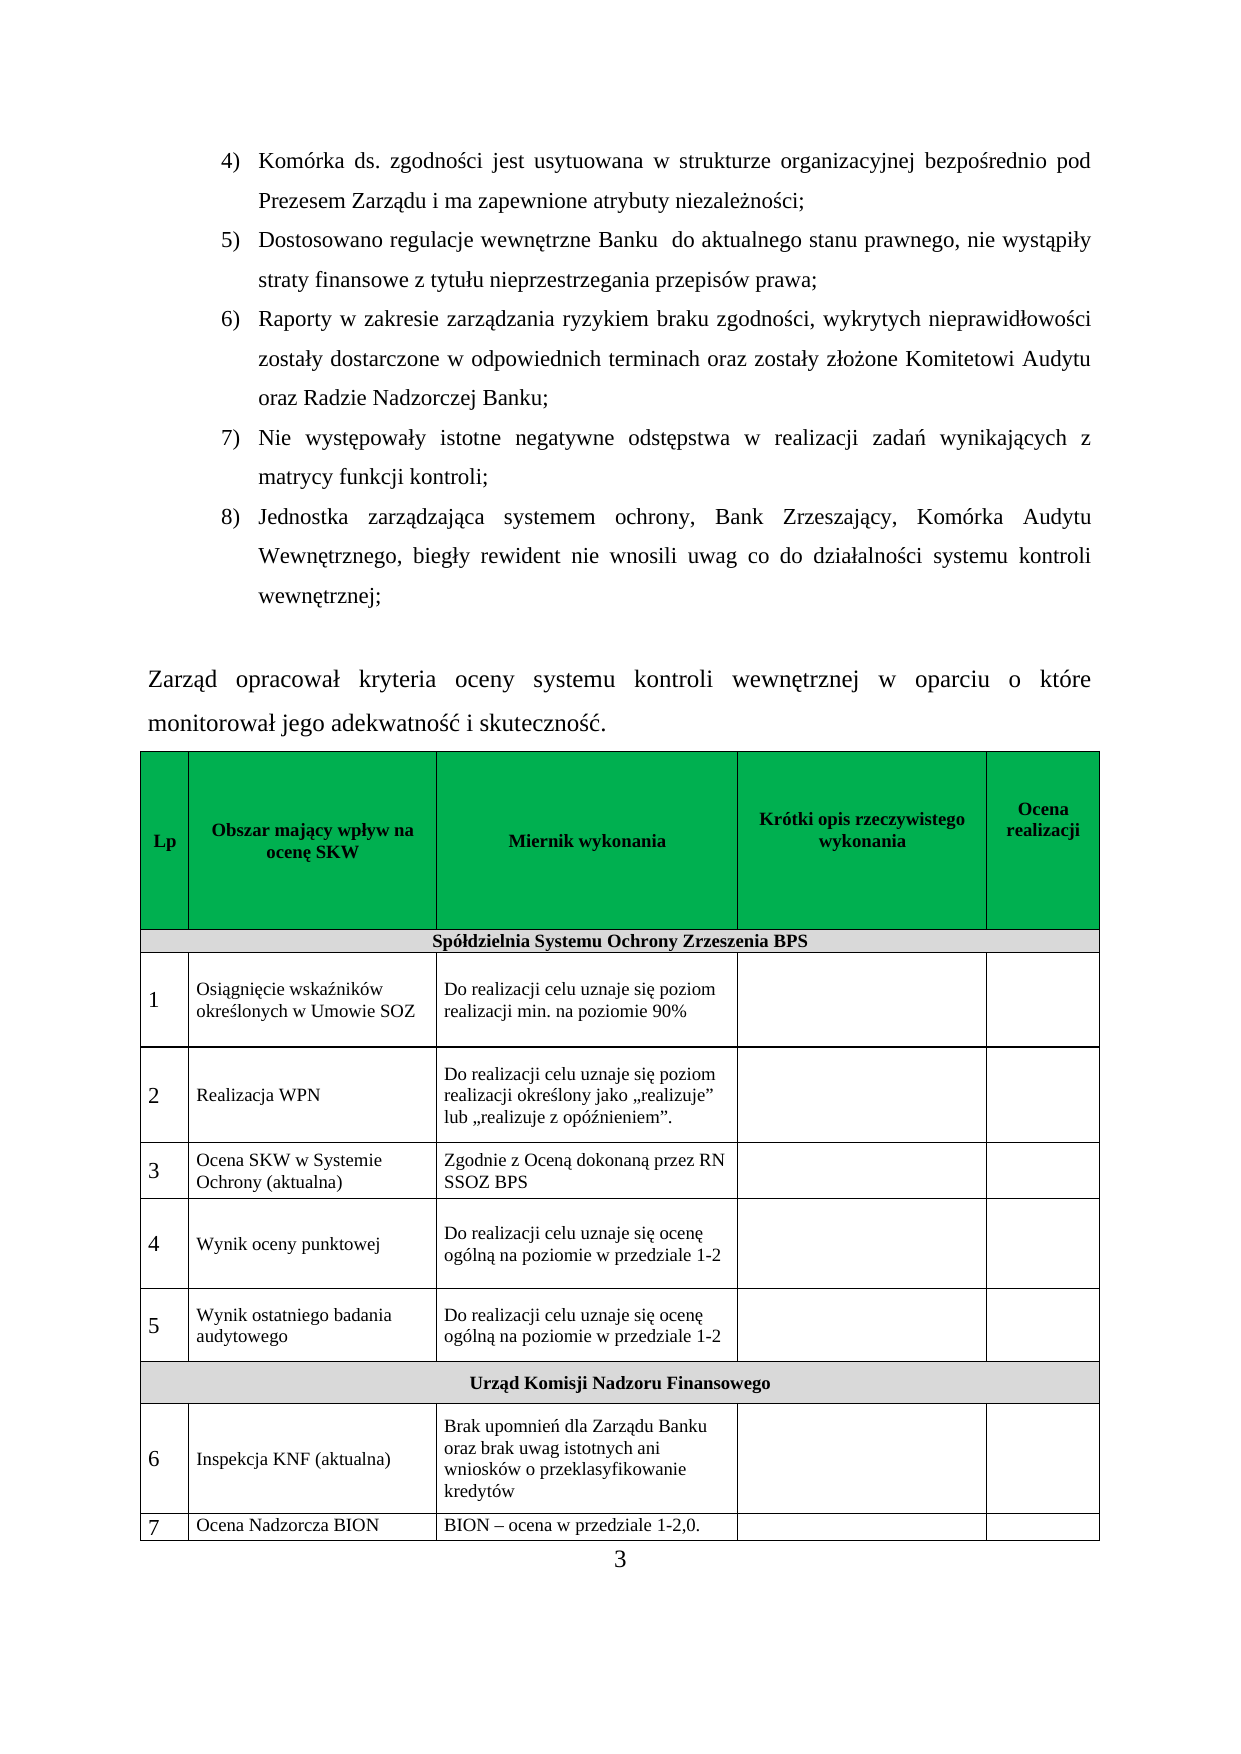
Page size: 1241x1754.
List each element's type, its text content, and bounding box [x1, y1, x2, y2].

table_cell 5 [141, 1289, 188, 1361]
table_cell [987, 1199, 1099, 1288]
table_cell 6 [141, 1404, 188, 1513]
list Jednostka zarządzająca systemem ochrony, Bank Zrzeszający, Komórka Audytu Wewnętrznego, biegły rewident nie wnosili uwag co do działalności systemu kontroli wewnętrznej; [221, 503, 1093, 608]
table_cell Wynik oceny punktowej [189, 1199, 436, 1288]
table_cell Do realizacji celu uznaje się ocenę ogólną na poziomie w przedziale 1-2 [437, 1289, 737, 1361]
list Dostosowano regulacje wewnętrzne Banku do aktualnego stanu prawnego, nie wystąpiły straty finansowe z tytułu nieprzestrzegania przepisów prawa; [221, 227, 1093, 292]
table_cell [738, 1199, 986, 1288]
table_cell Do realizacji celu uznaje się poziom realizacji określony jako „realizuje” lub „realizuje z opóźnieniem”. [437, 1048, 737, 1142]
table_cell [987, 1514, 1099, 1540]
table_cell [738, 1404, 986, 1513]
table_cell Inspekcja KNF (aktualna) [189, 1404, 436, 1513]
table_cell 4 [141, 1199, 188, 1288]
table_header Lp [141, 752, 188, 929]
table_cell Wynik ostatniego badania audytowego [189, 1289, 436, 1361]
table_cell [189, 1514, 436, 1540]
text Zarząd opracował kryteria oceny systemu kontroli wewnętrznej w oparciu o które monitorował jego adekwatność i skuteczność. [148, 664, 1093, 736]
table_cell Brak upomnień dla Zarządu Banku oraz brak uwag istotnych ani wniosków o przeklasyfikowanie kredytów [437, 1404, 737, 1513]
table_cell [738, 1289, 986, 1361]
table_cell Spółdzielnia Systemu Ochrony Zrzeszenia BPS [141, 930, 1099, 952]
table_header Ocena realizacji [987, 752, 1099, 929]
table_cell 7 [141, 1514, 188, 1540]
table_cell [437, 1514, 737, 1540]
table_cell 1 [141, 953, 188, 1046]
table_cell Realizacja WPN [189, 1048, 436, 1142]
table_cell [738, 1514, 986, 1540]
table_header Krótki opis rzeczywistego wykonania [738, 752, 986, 929]
table_cell 2 [141, 1048, 188, 1142]
table_cell [987, 1048, 1099, 1142]
table_cell 3 [141, 1143, 188, 1198]
list Raporty w zakresie zarządzania ryzykiem braku zgodności, wykrytych nieprawidłowości zostały dostarczone w odpowiednich terminach oraz zostały złożone Komitetowi Audytu oraz Radzie Nadzorczej Banku; [221, 306, 1093, 411]
table_cell Osiągnięcie wskaźników określonych w Umowie SOZ [189, 953, 436, 1046]
table_header Obszar mający wpływ na ocenę SKW [189, 752, 436, 929]
table_cell Urząd Komisji Nadzoru Finansowego [141, 1362, 1099, 1403]
table_cell [987, 953, 1099, 1046]
table_cell [738, 953, 986, 1046]
table_header Miernik wykonania [437, 752, 737, 929]
table_cell Do realizacji celu uznaje się poziom realizacji min. na poziomie 90% [437, 953, 737, 1046]
table_cell Do realizacji celu uznaje się ocenę ogólną na poziomie w przedziale 1-2 [437, 1199, 737, 1288]
list Nie występowały istotne negatywne odstępstwa w realizacji zadań wynikających z matrycy funkcji kontroli; [221, 424, 1093, 490]
table_cell Ocena SKW w Systemie Ochrony (aktualna) [189, 1143, 436, 1198]
list Komórka ds. zgodności jest usytuowana w strukturze organizacyjnej bezpośrednio pod Prezesem Zarządu i ma zapewnione atrybuty niezależności; [221, 148, 1093, 213]
table_cell Zgodnie z Oceną dokonaną przez RN SSOZ BPS [437, 1143, 737, 1198]
table_cell [987, 1143, 1099, 1198]
table_cell [738, 1143, 986, 1198]
table_cell [987, 1289, 1099, 1361]
table_cell [738, 1048, 986, 1142]
table_cell [987, 1404, 1099, 1513]
